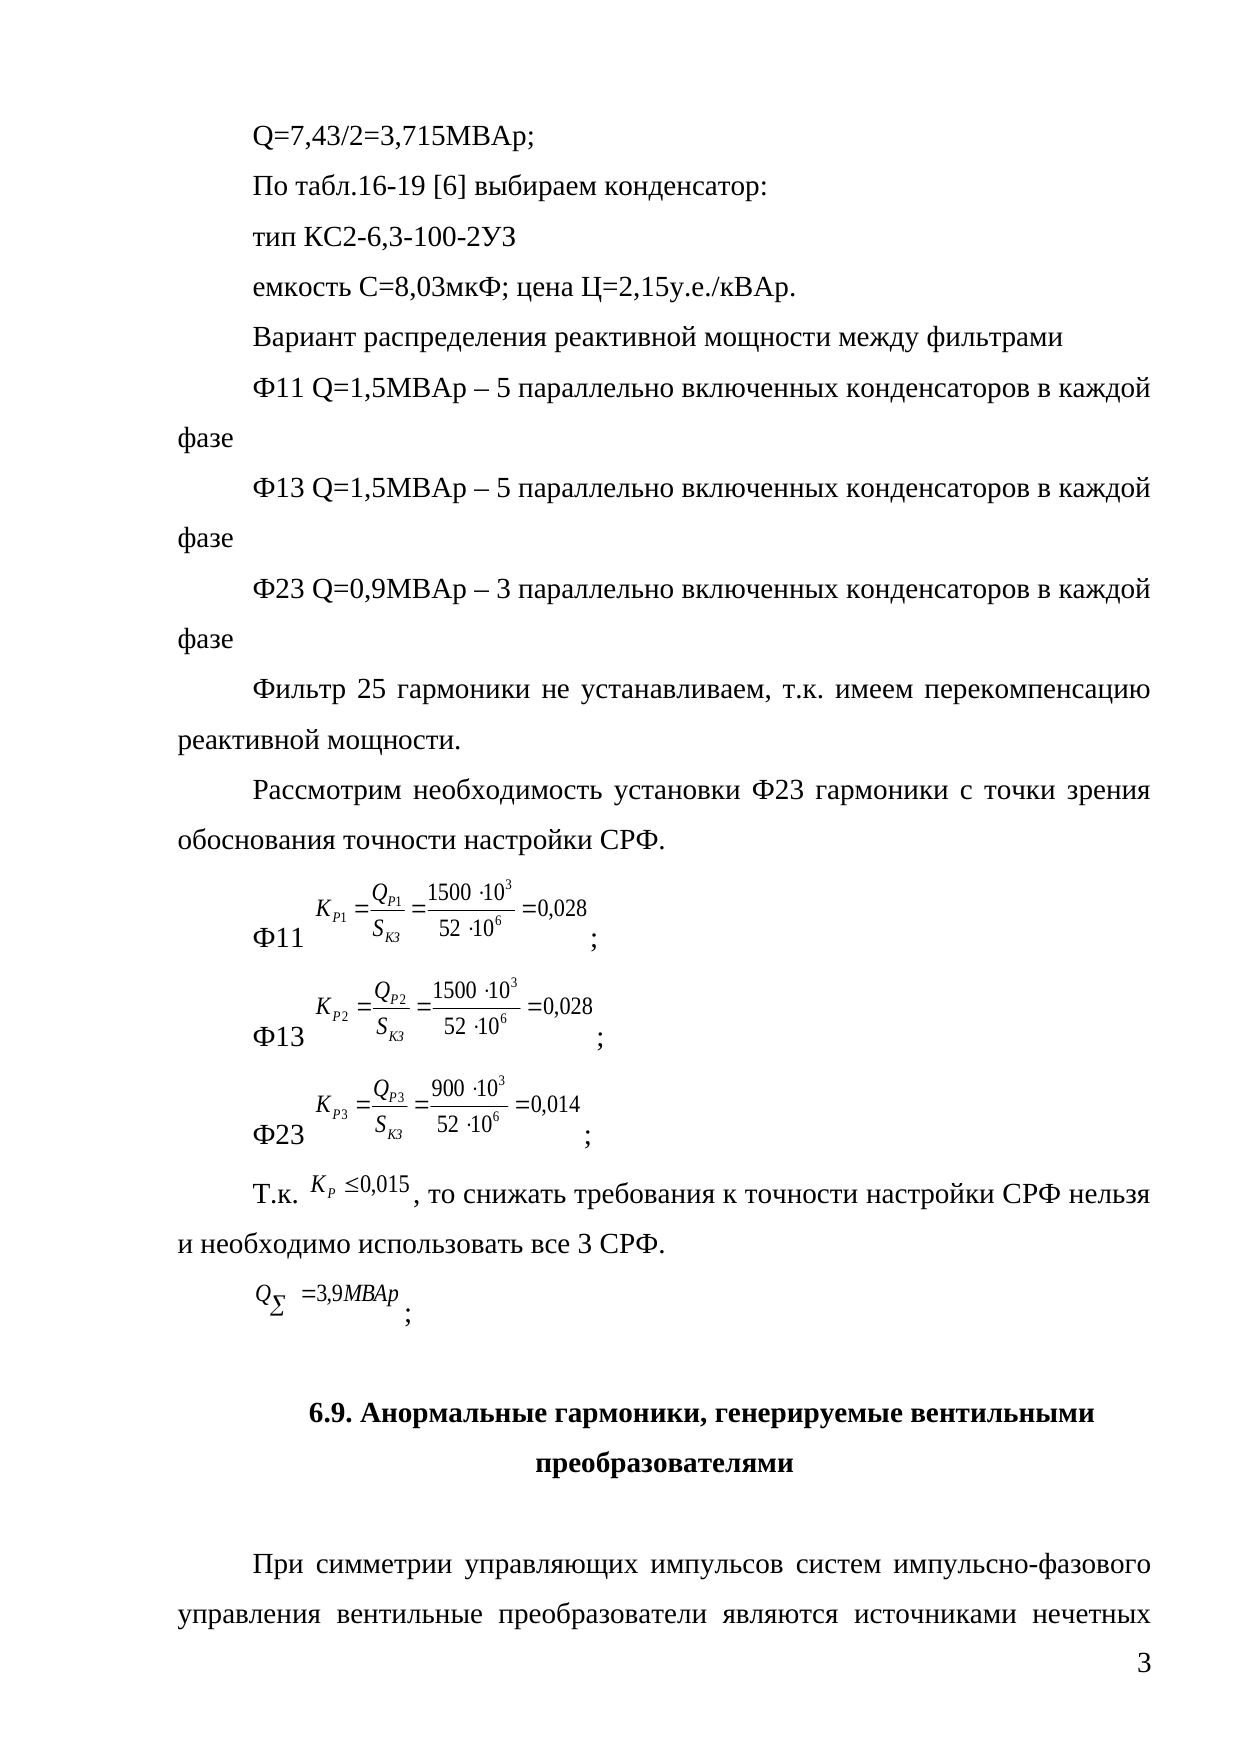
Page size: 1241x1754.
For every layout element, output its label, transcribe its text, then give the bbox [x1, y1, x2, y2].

text тип КС2-6,3-100-2УЗ [177, 219, 1152, 252]
text Ф23 Q=0,9МВАр – 3 параллельно включенных конденсаторов в каждой фазе [177, 571, 1152, 655]
text Вариант распределения реактивной мощности между фильтрами [177, 319, 1152, 353]
text Ф11 Q=1,5МВАр – 5 параллельно включенных конденсаторов в каждой фазе [177, 370, 1152, 453]
text ; [177, 1277, 1152, 1328]
text Рассмотрим необходимость установки Ф23 гармоники с точки зрения обоснования точности настройки СРФ. [177, 772, 1152, 856]
text Ф23 ; [177, 1069, 1152, 1150]
text 6.9. Анормальные гармоники, генерируемые вентильными преобразователями [177, 1395, 1152, 1479]
text емкость С=8,03мкФ; цена Ц=2,15у.е./кВАр. [177, 269, 1152, 303]
text Ф13 ; [177, 971, 1152, 1052]
text По табл.16-19 [6] выбираем конденсатор: [177, 168, 1152, 202]
text Q=7,43/2=3,715МВАр; [177, 118, 1152, 152]
text Ф13 Q=1,5МВАр – 5 параллельно включенных конденсаторов в каждой фазе [177, 470, 1152, 554]
text Фильтр 25 гармоники не устанавливаем, т.к. имеем перекомпенсацию реактивной мощности. [177, 672, 1152, 755]
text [177, 1546, 1152, 1630]
text Ф11 ; [177, 873, 1152, 954]
text Т.к. , то снижать требования к точности настройки СРФ нельзя и необходимо использовать все 3 СРФ. [177, 1167, 1152, 1260]
